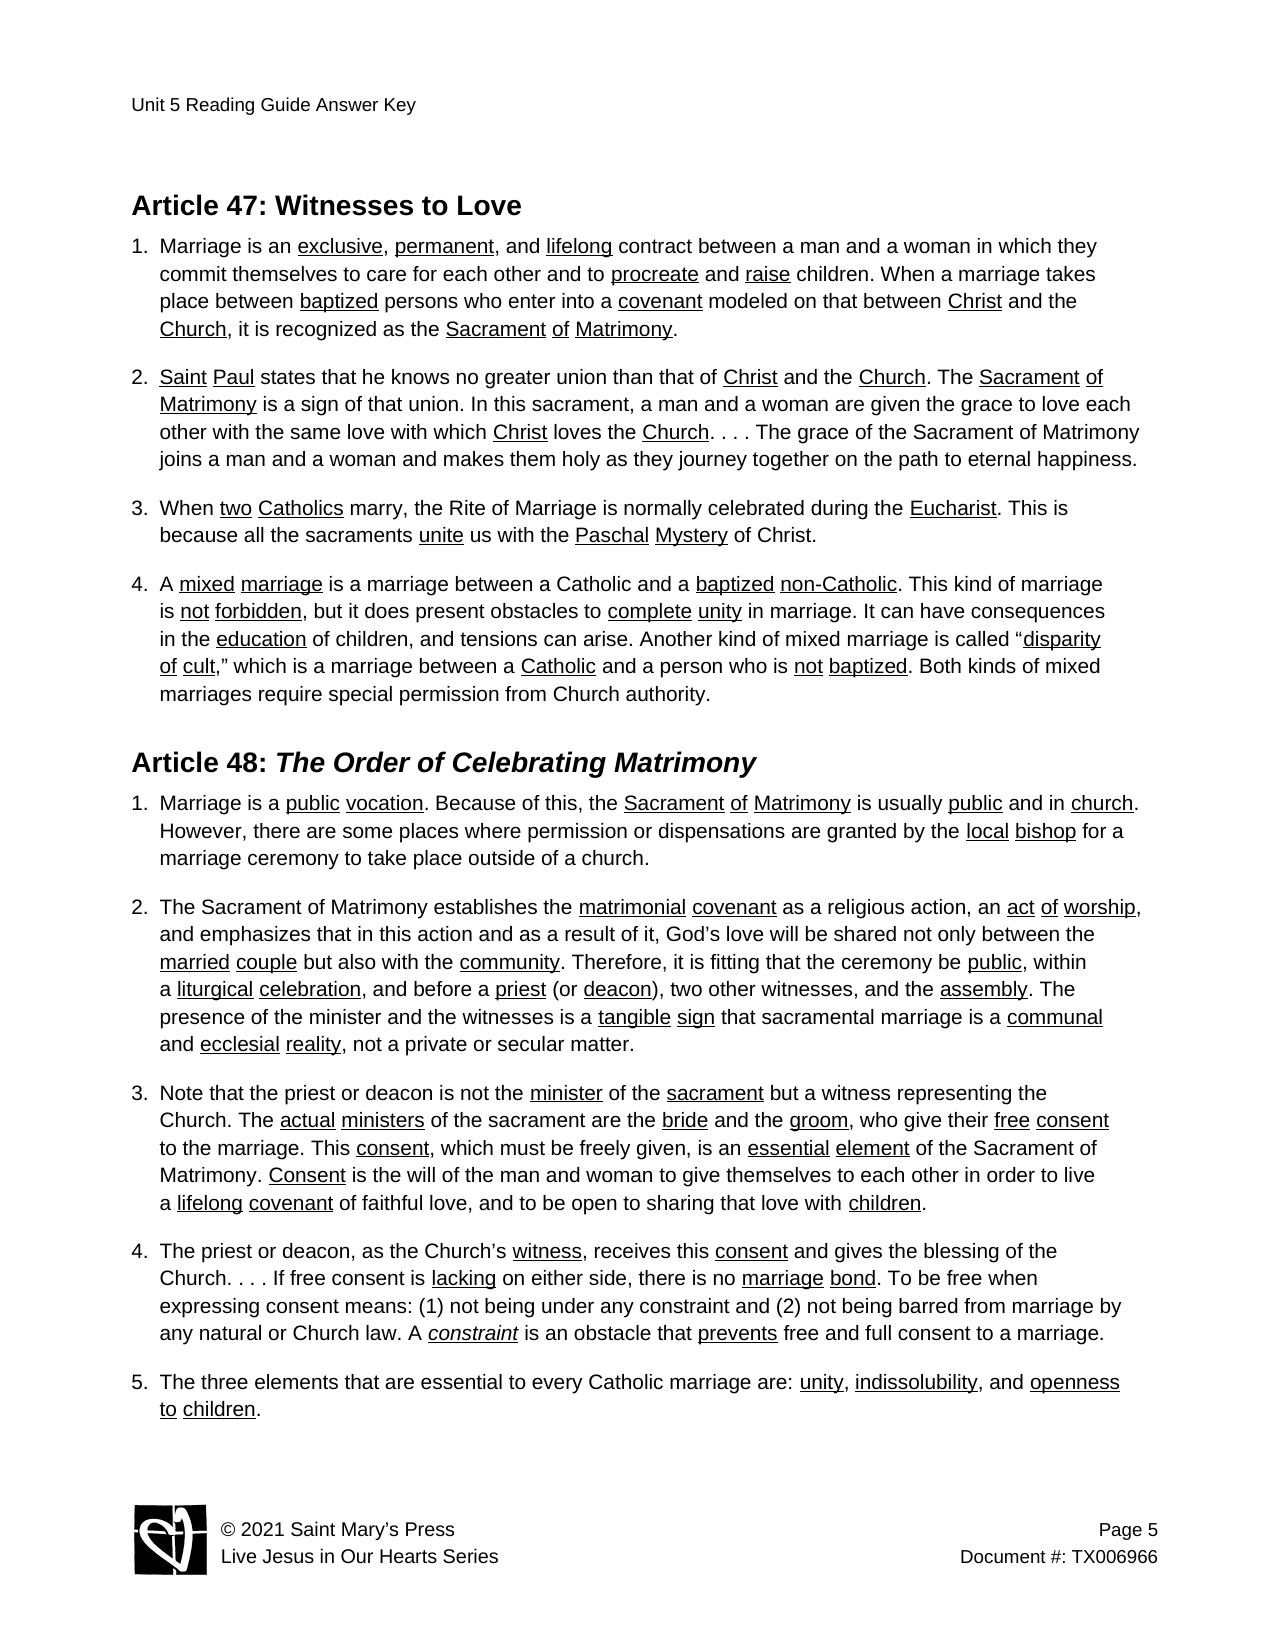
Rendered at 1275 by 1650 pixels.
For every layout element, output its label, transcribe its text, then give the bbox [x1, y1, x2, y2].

list When two Catholics marry, the Rite of Marriage is normally celebrated during the Eucharist. This is because all the sacraments unite us with the Paschal Mystery of Christ. [131, 496, 1144, 547]
list Marriage is an exclusive, permanent, and lifelong contract between a man and a woman in which they commit themselves to care for each other and to procreate and raise children. When a marriage takes place between baptized persons who enter into a covenant modeled on that between Christ and the Church, it is recognized as the Sacrament of Matrimony. [131, 234, 1144, 340]
list Marriage is a public vocation. Because of this, the Sacrament of Matrimony is usually public and in church. However, there are some places where permission or dispensations are granted by the local bishop for a marriage ceremony to take place outside of a church. [131, 791, 1144, 870]
list The three elements that are essential to every Catholic marriage are: unity, indissolubility, and openness to children. [131, 1369, 1144, 1421]
text Article 48: The Order of Celebrating Matrimony [131, 746, 1144, 779]
list The priest or deacon, as the Church’s witness, receives this consent and gives the blessing of the Church. . . . If free consent is lacking on either side, there is no marriage bond. To be free when expressing consent means: (1) not being under any constraint and (2) not being barred from marriage by any natural or Church law. A constraint is an obstacle that prevents free and full consent to a marriage. [131, 1239, 1144, 1345]
text Article 47: Witnesses to Love [131, 189, 1144, 221]
list Note that the priest or deacon is not the minister of the sacrament but a witness representing the Church. The actual ministers of the sacrament are the bride and the groom, who give their free consent to the marriage. This consent, which must be freely given, is an essential element of the Sacrament of Matrimony. Consent is the will of the man and woman to give themselves to each other in order to live a lifelong covenant of faithful love, and to be open to sharing that love with children. [131, 1080, 1144, 1214]
list The Sacrament of Matrimony establishes the matrimonial covenant as a religious action, an act of worship, and emphasizes that in this action and as a result of it, God’s love will be shared not only between the married couple but also with the community. Therefore, it is fitting that the ceremony be public, within a liturgical celebration, and before a priest (or deacon), two other witnesses, and the assembly. The presence of the minister and the witnesses is a tangible sign that sacramental marriage is a communal and ecclesial reality, not a private or secular matter. [131, 894, 1144, 1056]
list A mixed marriage is a marriage between a Catholic and a baptized non-Catholic. This kind of marriage is not forbidden, but it does present obstacles to complete unity in marriage. It can have consequences in the education of children, and tensions can arise. Another kind of mixed marriage is called “disparity of cult,” which is a marriage between a Catholic and a person who is not baptized. Both kinds of mixed marriages require special permission from Church authority. [131, 571, 1144, 705]
list Saint Paul states that he knows no greater union than that of Christ and the Church. The Sacrament of Matrimony is a sign of that union. In this sacrament, a man and a woman are given the grace to love each other with the same love with which Christ loves the Church. . . . The grace of the Sacrament of Matrimony joins a man and a woman and makes them holy as they journey together on the path to eternal happiness. [131, 365, 1144, 471]
